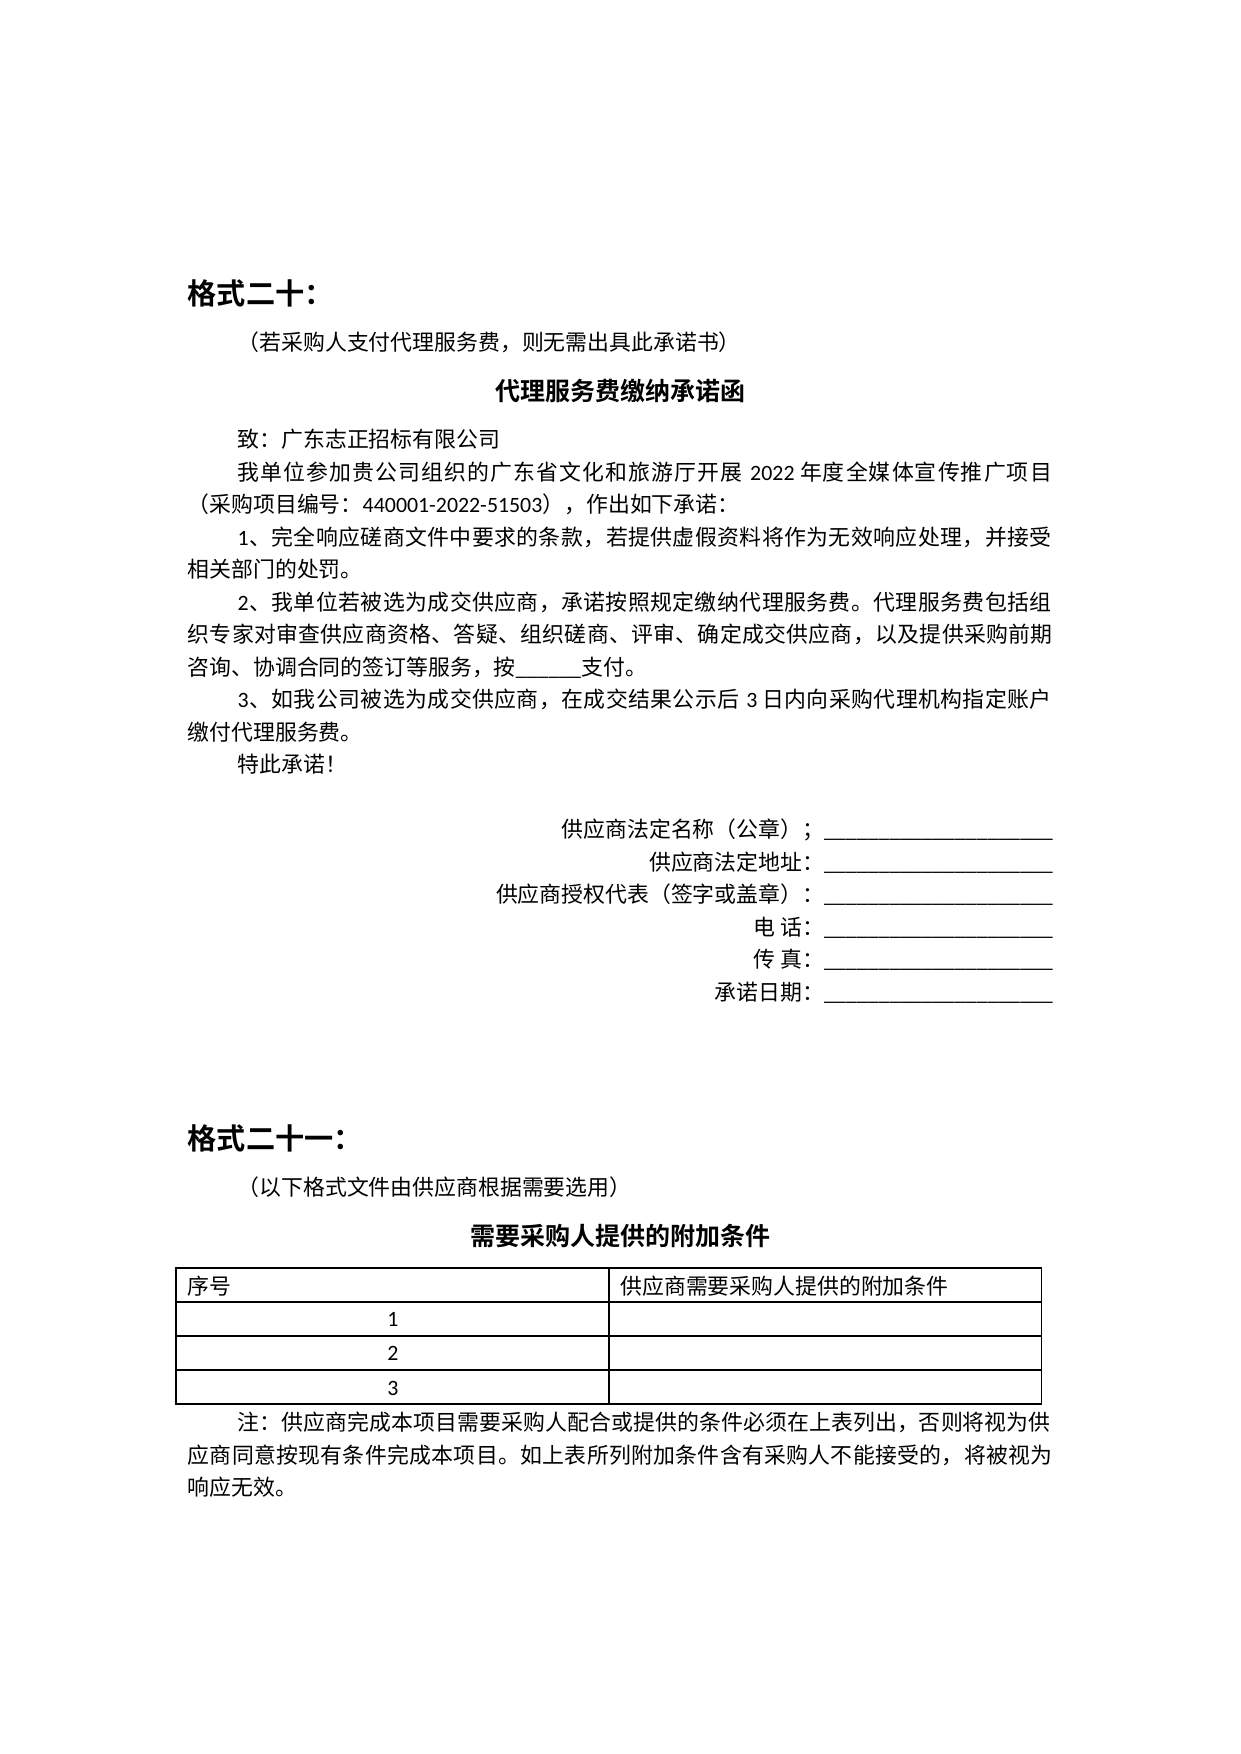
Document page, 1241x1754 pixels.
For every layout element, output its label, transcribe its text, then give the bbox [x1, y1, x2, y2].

table_cell 2 [177, 1337, 608, 1369]
text （以下格式文件由供应商根据需要选用） [187, 1169, 1053, 1202]
text （若采购人支付代理服务费，则无需出具此承诺书） [187, 324, 1053, 357]
text 供应商法定地址：_____________________ [187, 844, 1053, 877]
table_cell 3 [177, 1371, 608, 1403]
text 格式二十一： [187, 1104, 1053, 1169]
table_cell [610, 1337, 1041, 1369]
table_header 供应商需要采购人提供的附加条件 [610, 1269, 1041, 1301]
text 供应商法定名称（公章）；_____________________ [187, 812, 1053, 844]
text 3、如我公司被选为成交供应商，在成交结果公示后3日内向采购代理机构指定账户缴付代理服务费。 [187, 682, 1053, 747]
text 致：广东志正招标有限公司 [187, 422, 1053, 454]
text 1、完全响应磋商文件中要求的条款，若提供虚假资料将作为无效响应处理，并接受相关部门的处罚。 [187, 519, 1053, 584]
text 传 真：_____________________ [187, 942, 1053, 974]
text 承诺日期：_____________________ [187, 974, 1053, 1007]
text 供应商授权代表（签字或盖章）：_____________________ [187, 877, 1053, 909]
text 我单位参加贵公司组织的广东省文化和旅游厅开展2022年度全媒体宣传推广项目（采购项目编号：440001-2022-51503），作出如下承诺： [187, 454, 1053, 519]
text 代理服务费缴纳承诺函 [187, 357, 1053, 422]
table_cell 1 [177, 1303, 608, 1335]
text 特此承诺！ [187, 747, 1053, 779]
text 注：供应商完成本项目需要采购人配合或提供的条件必须在上表列出，否则将视为供应商同意按现有条件完成本项目。如上表所列附加条件含有采购人不能接受的，将被视为响应无效。 [187, 1405, 1053, 1502]
table_header 序号 [177, 1269, 608, 1301]
text 格式二十： [187, 259, 1053, 324]
text 电 话：_____________________ [187, 909, 1053, 942]
table_cell [610, 1303, 1041, 1335]
text 2、我单位若被选为成交供应商，承诺按照规定缴纳代理服务费。代理服务费包括组织专家对审查供应商资格、答疑、组织磋商、评审、确定成交供应商，以及提供采购前期咨询、协调合同的签订等服务，按______支付。 [187, 584, 1053, 682]
table_cell [610, 1371, 1041, 1403]
text 需要采购人提供的附加条件 [187, 1202, 1053, 1267]
